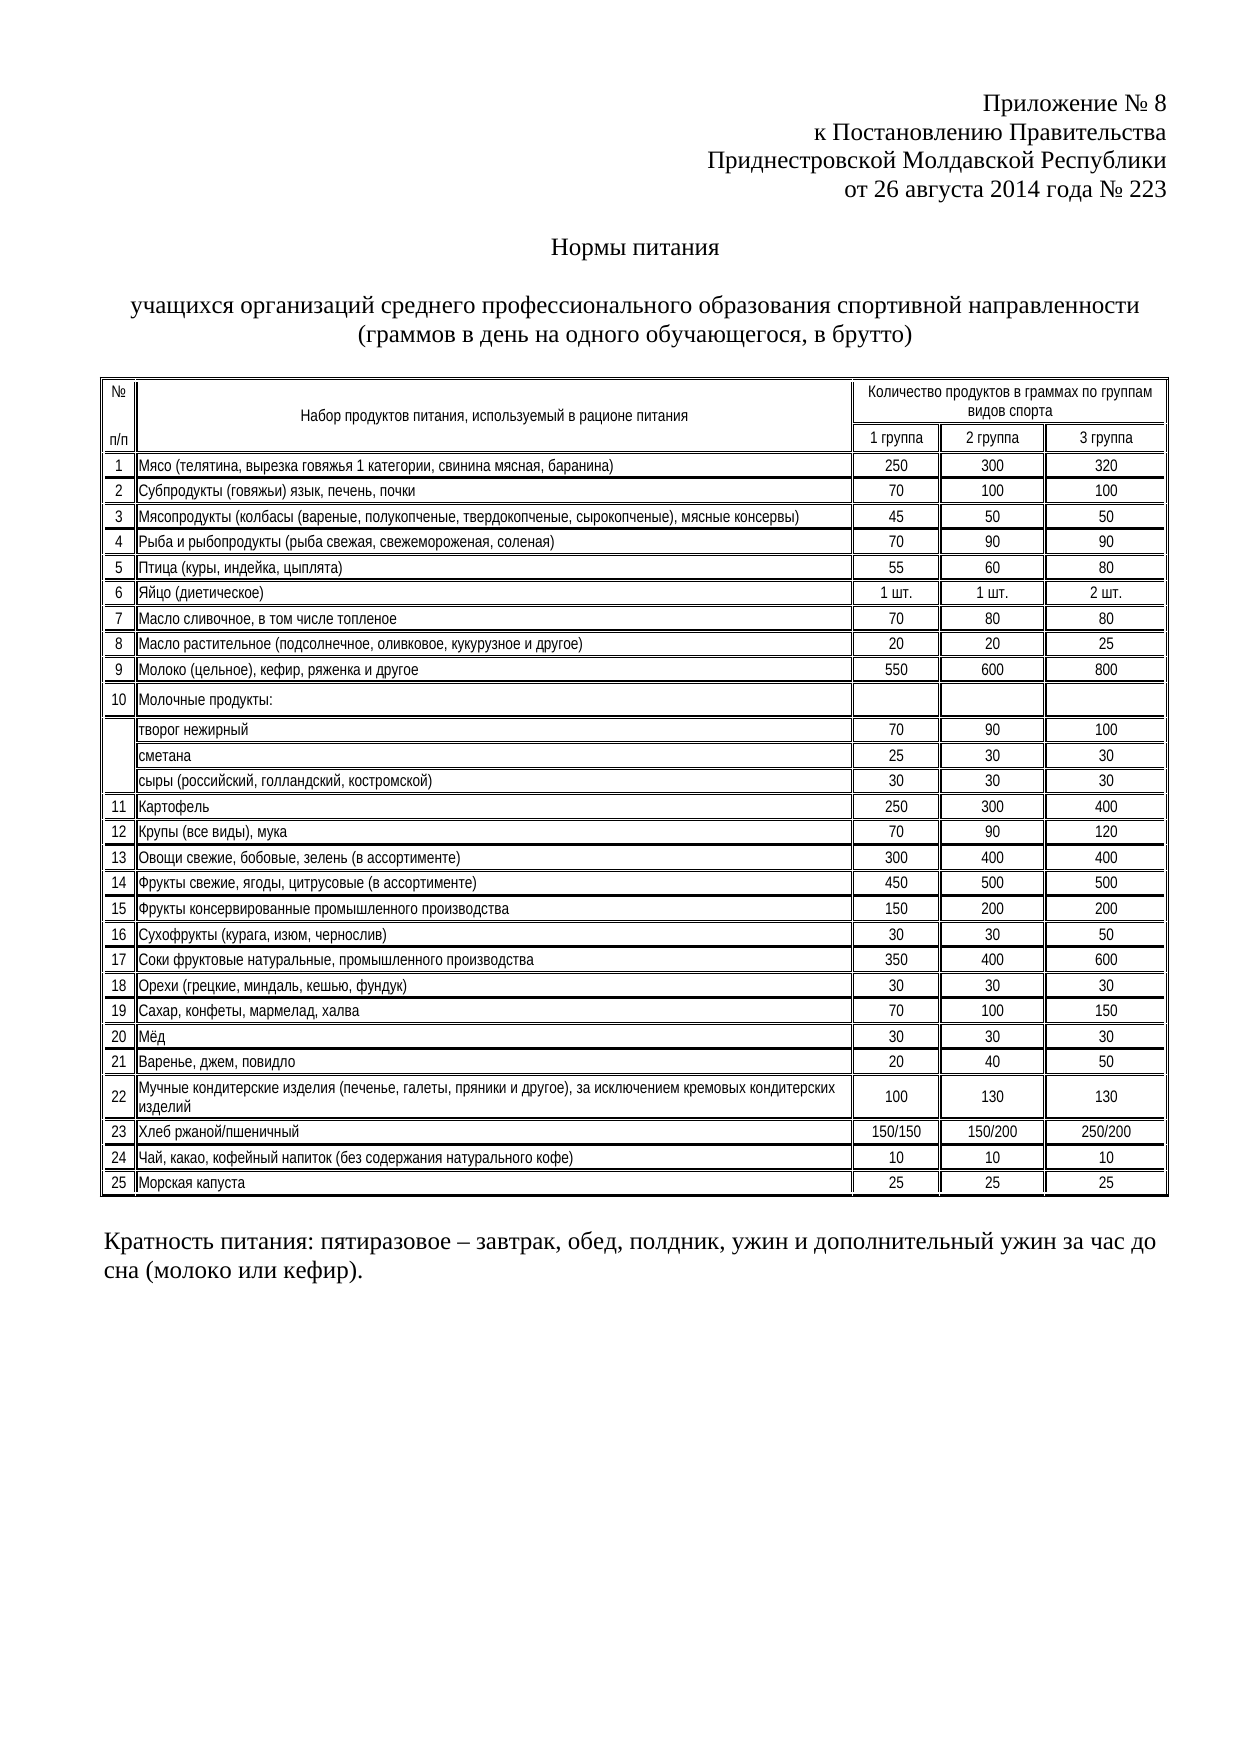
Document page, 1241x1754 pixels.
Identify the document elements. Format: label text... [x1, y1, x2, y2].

table_cell 1 группа [854, 425, 938, 451]
table_cell 30 [854, 974, 938, 996]
table_cell 130 [942, 1076, 1043, 1117]
table_cell 25 [1047, 629, 1166, 655]
table_cell 250 [854, 454, 938, 476]
table_cell [854, 684, 938, 715]
table_cell Молочные продукты: [138, 684, 851, 715]
table_cell Фрукты свежие, ягоды, цитрусовые (в ассортименте) [138, 872, 851, 894]
table_cell 55 [854, 556, 938, 578]
table_cell 50 [1045, 502, 1167, 527]
table_cell Картофель [138, 795, 851, 817]
table_cell Овощи свежие, бобовые, зелень (в ассортименте) [138, 846, 851, 868]
table_cell 50 [1047, 1047, 1166, 1073]
table_cell 90 [942, 821, 1043, 843]
table_cell 30 [942, 1025, 1043, 1047]
table_cell 100 [854, 1076, 938, 1117]
table_cell 15 [103, 894, 134, 919]
table_cell Мёд [138, 1025, 851, 1047]
table_cell 600 [1047, 945, 1166, 971]
table_cell 6 [103, 578, 134, 604]
table_cell Хлеб ржаной/пшеничный [138, 1121, 851, 1143]
table_cell 1 [101, 451, 136, 476]
table_cell 300 [854, 846, 938, 868]
table_cell 20 [854, 1050, 938, 1073]
table_cell Масло сливочное, в том числе топленое [138, 607, 851, 629]
table_cell 8 [103, 629, 134, 655]
table_cell 70 [854, 530, 938, 553]
table_cell 25 [103, 1168, 136, 1194]
table_cell 320 [1045, 451, 1167, 476]
table_cell 10 [103, 680, 134, 715]
table_cell 60 [942, 556, 1043, 578]
table_cell 400 [942, 948, 1043, 971]
table_cell 40 [942, 1050, 1043, 1073]
table_cell Соки фруктовые натуральные, промышленного производства [138, 948, 851, 971]
table_cell 30 [1047, 766, 1166, 792]
table_cell 100 [942, 999, 1043, 1022]
text Кратность питания: пятиразовое – завтрак, обед, полдник, ужин и дополнительный ужин за час до сна (молоко или кефир). [103, 1226, 1167, 1284]
table_cell 100 [1047, 715, 1166, 741]
table_cell 30 [942, 744, 1043, 766]
table_cell 300 [942, 454, 1043, 476]
table_cell Сухофрукты (курага, изюм, чернослив) [138, 923, 851, 945]
table_cell 150 [854, 897, 938, 919]
table_cell 100 [942, 479, 1043, 502]
table_cell 90 [1047, 527, 1166, 553]
table_cell 300 [942, 795, 1043, 817]
table_cell 12 [103, 818, 134, 843]
table_cell 30 [854, 923, 938, 945]
table_header Количество продуктов в граммах по группам видов спорта [853, 380, 1166, 421]
table_cell 11 [101, 792, 136, 817]
text Нормы питания [103, 232, 1167, 261]
text к Постановлению Правительства [103, 117, 1167, 145]
table_cell Фрукты консервированные промышленного производства [138, 897, 851, 919]
table_cell 120 [1047, 818, 1166, 843]
table_cell 4 [103, 527, 134, 553]
table_cell 130 [1045, 1073, 1167, 1117]
table_cell Рыба и рыбопродукты (рыба свежая, свежемороженая, соленая) [138, 530, 851, 553]
table_cell 14 [103, 869, 134, 894]
table_cell 30 [942, 923, 1043, 945]
table_cell 400 [1047, 843, 1167, 868]
table_cell 7 [101, 604, 136, 629]
table_cell 2 [103, 476, 134, 502]
text от 26 августа 2014 года № 223 [103, 174, 1167, 203]
table_cell 70 [854, 479, 938, 502]
table_cell 200 [942, 897, 1043, 919]
table_cell Крупы (все виды), мука [138, 821, 851, 843]
table_cell 1 шт. [854, 582, 938, 604]
table_header Набор продуктов питания, используемый в рационе питания [136, 380, 853, 451]
table_cell 250 [854, 795, 938, 817]
table_cell 70 [854, 999, 938, 1022]
table_cell 500 [1047, 869, 1166, 894]
table_cell 19 [103, 996, 134, 1022]
table_cell 50 [1047, 920, 1166, 945]
table_cell 70 [854, 719, 938, 741]
table_cell Чай, какао, кофейный напиток (без содержания натурального кофе) [138, 1146, 851, 1168]
table_cell 30 [1045, 1022, 1167, 1047]
table_cell 45 [854, 505, 938, 527]
table_cell 30 [942, 974, 1043, 996]
table_cell 30 [854, 1025, 938, 1047]
table_header № п/п [101, 378, 136, 451]
table_cell 80 [942, 607, 1043, 629]
table_cell 25 [853, 1168, 940, 1194]
table_cell 30 [854, 770, 938, 792]
table_cell Яйцо (диетическое) [138, 582, 851, 604]
table_cell 70 [854, 821, 938, 843]
table_cell 3 [101, 502, 136, 527]
table_cell Молоко (цельное), кефир, ряженка и другое [138, 658, 851, 680]
table_cell 10 [854, 1146, 938, 1168]
table_cell 450 [854, 872, 938, 894]
table_cell 80 [1045, 553, 1167, 578]
table_cell [103, 715, 134, 792]
table_cell 20 [101, 1022, 136, 1047]
table_cell 3 группа [1045, 421, 1166, 451]
table_cell 23 [103, 1117, 134, 1143]
table_cell Птица (куры, индейка, цыплята) [138, 556, 851, 578]
table_cell 100 [1047, 476, 1166, 502]
table_cell Варенье, джем, повидло [138, 1050, 851, 1073]
table_cell Масло растительное (подсолнечное, оливковое, кукурузное и другое) [138, 633, 851, 655]
table_cell Мясо (телятина, вырезка говяжья 1 категории, свинина мясная, баранина) [138, 454, 851, 476]
text учащихся организаций среднего профессионального образования спортивной направленности (граммов в день на одного обучающегося, в брутто) [103, 290, 1167, 347]
table_cell 30 [1045, 741, 1167, 766]
table_cell 25 [940, 1168, 1045, 1194]
table_cell 80 [1045, 604, 1167, 629]
table_cell 16 [103, 920, 134, 945]
table_cell 400 [942, 846, 1043, 868]
table_cell Мясопродукты (колбасы (вареные, полукопченые, твердокопченые, сырокопченые), мясные консервы) [138, 505, 851, 527]
table_cell Морская капуста [136, 1172, 853, 1194]
table_cell 25 [854, 744, 938, 766]
table_cell Субпродукты (говяжьи) язык, печень, почки [138, 479, 851, 502]
table_cell 21 [103, 1047, 134, 1073]
table_cell 9 [101, 655, 136, 680]
table_cell 25 [1045, 1168, 1166, 1194]
table_cell 20 [854, 633, 938, 655]
table_cell 22 [101, 1073, 136, 1117]
table_cell Орехи (грецкие, миндаль, кешью, фундук) [138, 974, 851, 996]
table_cell 2 шт. [1047, 578, 1166, 604]
table_cell Мучные кондитерские изделия (печенье, галеты, пряники и другое), за исключением кремовых кондитерских изделий [138, 1076, 851, 1117]
table_cell творог нежирный [138, 719, 851, 741]
table_cell 150 [1047, 996, 1166, 1022]
table_cell сметана [138, 744, 851, 766]
table_cell 800 [1045, 655, 1167, 680]
table_cell 70 [854, 607, 938, 629]
table_cell 10 [1047, 1143, 1167, 1168]
table_cell 18 [101, 971, 136, 996]
text Приложение № 8 [103, 88, 1167, 117]
table_cell сыры (российский, голландский, костромской) [138, 770, 851, 792]
table_cell [1047, 680, 1166, 715]
table_cell 30 [942, 770, 1043, 792]
table_cell 200 [1047, 894, 1166, 919]
table_cell 50 [942, 505, 1043, 527]
table_cell 20 [942, 633, 1043, 655]
table_cell Сахар, конфеты, мармелад, халва [138, 999, 851, 1022]
table_cell 600 [942, 658, 1043, 680]
table_cell 30 [1045, 971, 1167, 996]
table_cell 90 [942, 530, 1043, 553]
table_cell 250/200 [1047, 1117, 1166, 1143]
table_cell 90 [942, 719, 1043, 741]
table_cell [942, 684, 1043, 715]
table_cell 400 [1045, 792, 1167, 817]
table_cell 150/150 [854, 1121, 938, 1143]
table_cell 24 [101, 1143, 134, 1168]
table_cell 17 [103, 945, 134, 971]
table_cell 350 [854, 948, 938, 971]
table_cell 150/200 [942, 1121, 1043, 1143]
table_cell 2 группа [942, 425, 1043, 451]
table_cell 1 шт. [942, 582, 1043, 604]
table_cell 5 [101, 553, 136, 578]
table_cell 10 [942, 1146, 1043, 1168]
table_cell 500 [942, 872, 1043, 894]
table_cell 13 [101, 843, 134, 868]
table_cell 550 [854, 658, 938, 680]
text Приднестровской Молдавской Республики [103, 145, 1167, 174]
